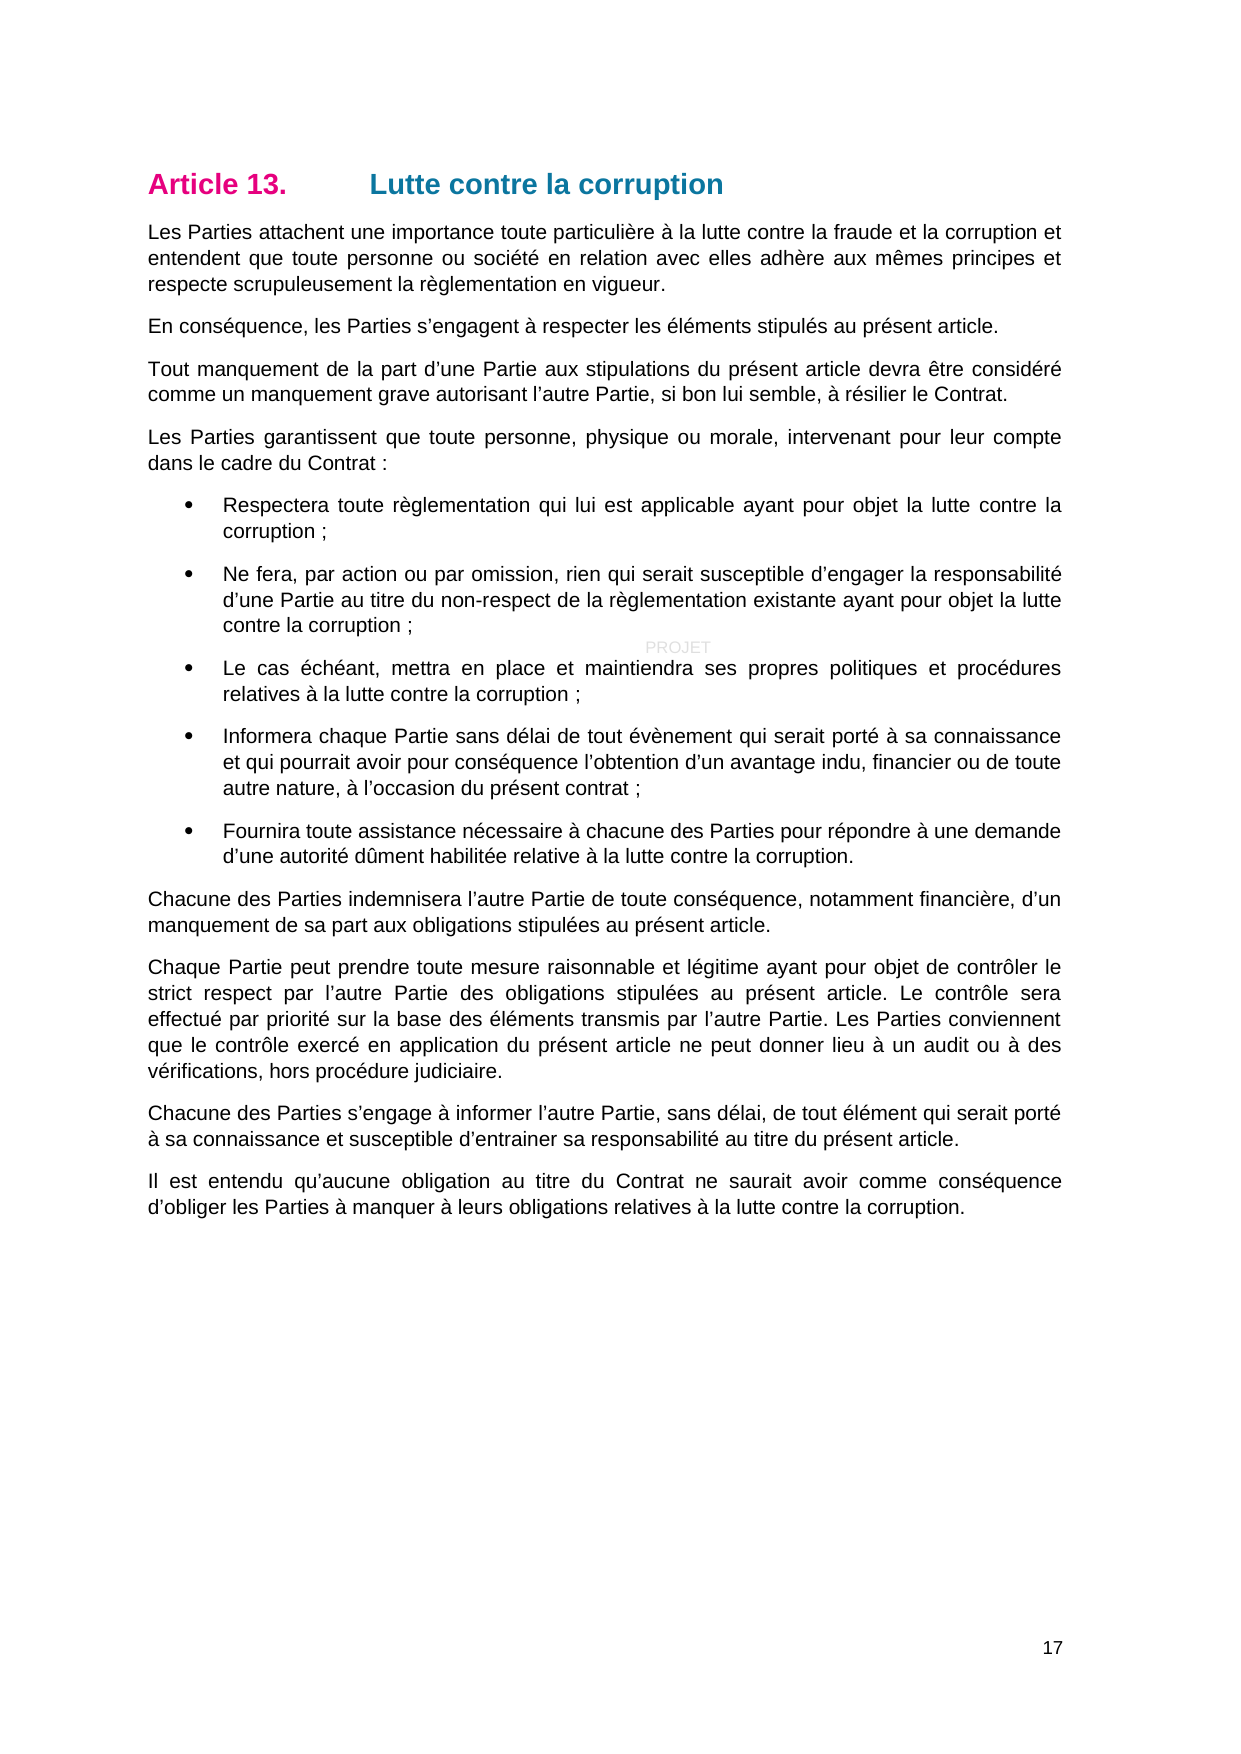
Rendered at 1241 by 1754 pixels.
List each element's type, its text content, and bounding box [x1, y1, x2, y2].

text Les Parties attachent une importance toute particulière à la lutte contre la fraude et la corruption et entendent que toute personne ou société en relation avec elles adhère aux mêmes principes et respecte scrupuleusement la règlementation en vigueur. [148, 220, 1063, 295]
list Informera chaque Partie sans délai de tout évènement qui serait porté à sa connaissance et qui pourrait avoir pour conséquence l’obtention d’un avantage indu, financier ou de toute autre nature, à l’occasion du présent contrat ; [185, 724, 1063, 800]
text Les Parties garantissent que toute personne, physique ou morale, intervenant pour leur compte dans le cadre du Contrat : [148, 425, 1063, 474]
text Tout manquement de la part d’une Partie aux stipulations du présent article devra être considéré comme un manquement grave autorisant l’autre Partie, si bon lui semble, à résilier le Contrat. [148, 356, 1063, 406]
text Chacune des Parties s’engage à informer l’autre Partie, sans délai, de tout élément qui serait porté à sa connaissance et susceptible d’entrainer sa responsabilité au titre du présent article. [148, 1101, 1063, 1151]
text Il est entendu qu’aucune obligation au titre du Contrat ne saurait avoir comme conséquence d’obliger les Parties à manquer à leurs obligations relatives à la lutte contre la corruption. [148, 1169, 1063, 1219]
list Le cas échéant, mettra en place et maintiendra ses propres politiques et procédures relatives à la lutte contre la corruption ; [185, 656, 1063, 706]
text Chacune des Parties indemnisera l’autre Partie de toute conséquence, notamment financière, d’un manquement de sa part aux obligations stipulées au présent article. [148, 887, 1063, 937]
text Chaque Partie peut prendre toute mesure raisonnable et légitime ayant pour objet de contrôler le strict respect par l’autre Partie des obligations stipulées au présent article. Le contrôle sera effectué par priorité sur la base des éléments transmis par l’autre Partie. Les Parties conviennent que le contrôle exercé en application du présent article ne peut donner lieu à un audit ou à des vérifications, hors procédure judiciaire. [148, 955, 1063, 1082]
list Ne fera, par action ou par omission, rien qui serait susceptible d’engager la responsabilité d’une Partie au titre du non-respect de la règlementation existante ayant pour objet la lutte contre la corruption ; [185, 561, 1063, 637]
list Respectera toute règlementation qui lui est applicable ayant pour objet la lutte contre la corruption ; [185, 493, 1063, 543]
text En conséquence, les Parties s’engagent à respecter les éléments stipulés au présent article. [148, 314, 1063, 338]
list Fournira toute assistance nécessaire à chacune des Parties pour répondre à une demande d’une autorité dûment habilitée relative à la lutte contre la corruption. [185, 818, 1063, 868]
list Lutte contre la corruption [148, 167, 1063, 200]
